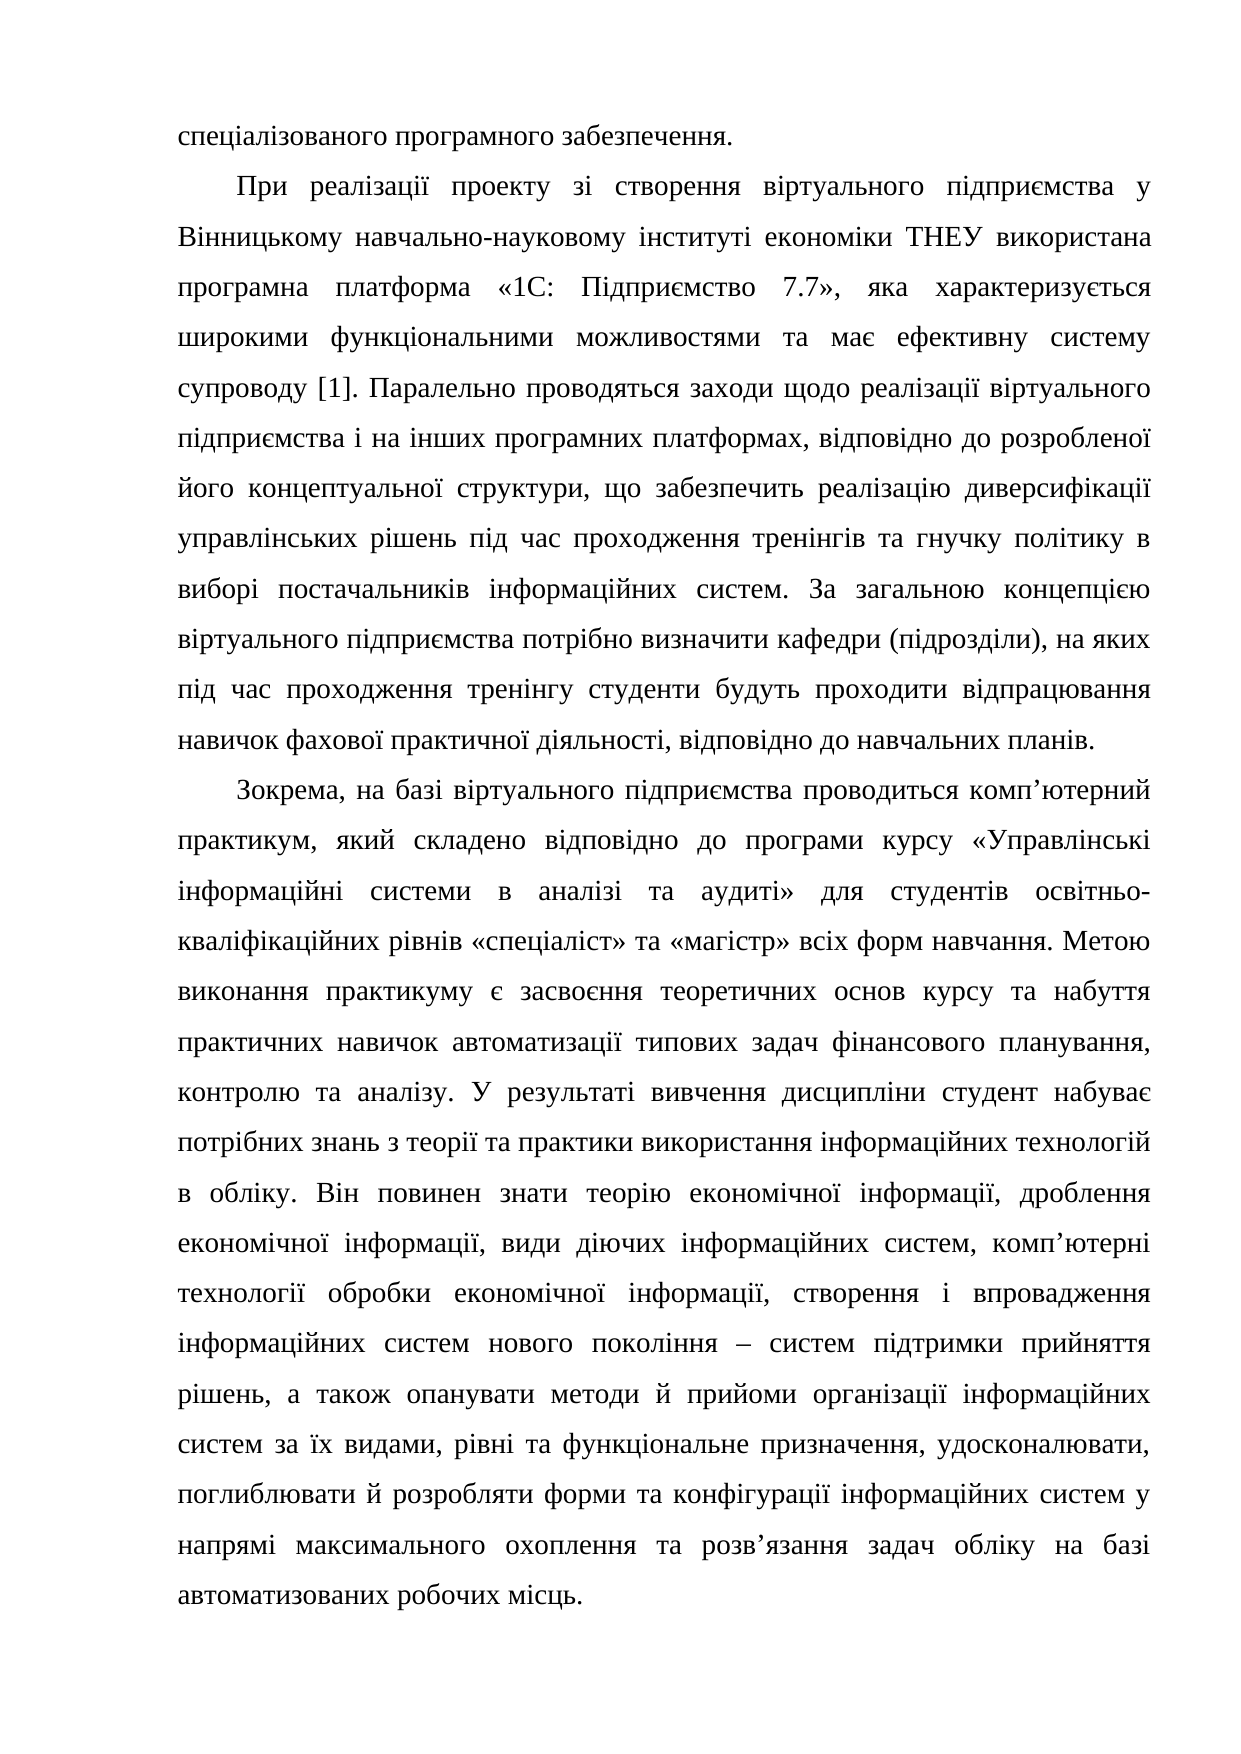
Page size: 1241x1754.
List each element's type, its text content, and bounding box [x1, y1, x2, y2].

list Зокрема, на базі віртуального підприємства проводиться комп’ютерний практикум, який складено відповідно до програми курсу «Управлінські інформаційні системи в аналізі та аудиті» для студентів освітньо-кваліфікаційних рівнів «спеціаліст» та «магістр» всіх форм навчання. Метою виконання практикуму є засвоєння теоретичних основ курсу та набуття практичних навичок автоматизації типових задач фінансового планування, контролю та аналізу. У результаті вивчення дисципліни студент набуває потрібних знань з теорії та практики використання інформаційних технологій в обліку. Він повинен знати теорію економічної інформації, дроблення економічної інформації, види діючих інформаційних систем, комп’ютерні технології обробки економічної інформації, створення і впровадження інформаційних систем нового покоління – систем підтримки прийняття рішень, а також опанувати методи й прийоми організації інформаційних систем за їх видами, рівні та функціональне призначення, удосконалювати, поглиблювати й розробляти форми та конфігурації інформаційних систем у напрямі максимального охоплення та розв’язання задач обліку на базі автоматизованих робочих місць. [177, 772, 1152, 1611]
list При реалізації проекту зі створення віртуального підприємства у Вінницькому навчально-науковому інституті економіки ТНЕУ використана програмна платформа «1С: Підприємство 7.7», яка характеризується широкими функціональними можливостями та має ефективну систему супроводу [1]. Паралельно проводяться заходи щодо реалізації віртуального підприємства і на інших програмних платформах, відповідно до розробленої його концептуальної структури, що забезпечить реалізацію диверсифікації управлінських рішень під час проходження тренінгів та гнучку політику в виборі постачальників інформаційних систем. За загальною концепцією віртуального підприємства потрібно визначити кафедри (підрозділи), на яких під час проходження тренінгу студенти будуть проходити відпрацювання навичок фахової практичної діяльності, відповідно до навчальних планів. [177, 168, 1152, 755]
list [177, 118, 1152, 152]
